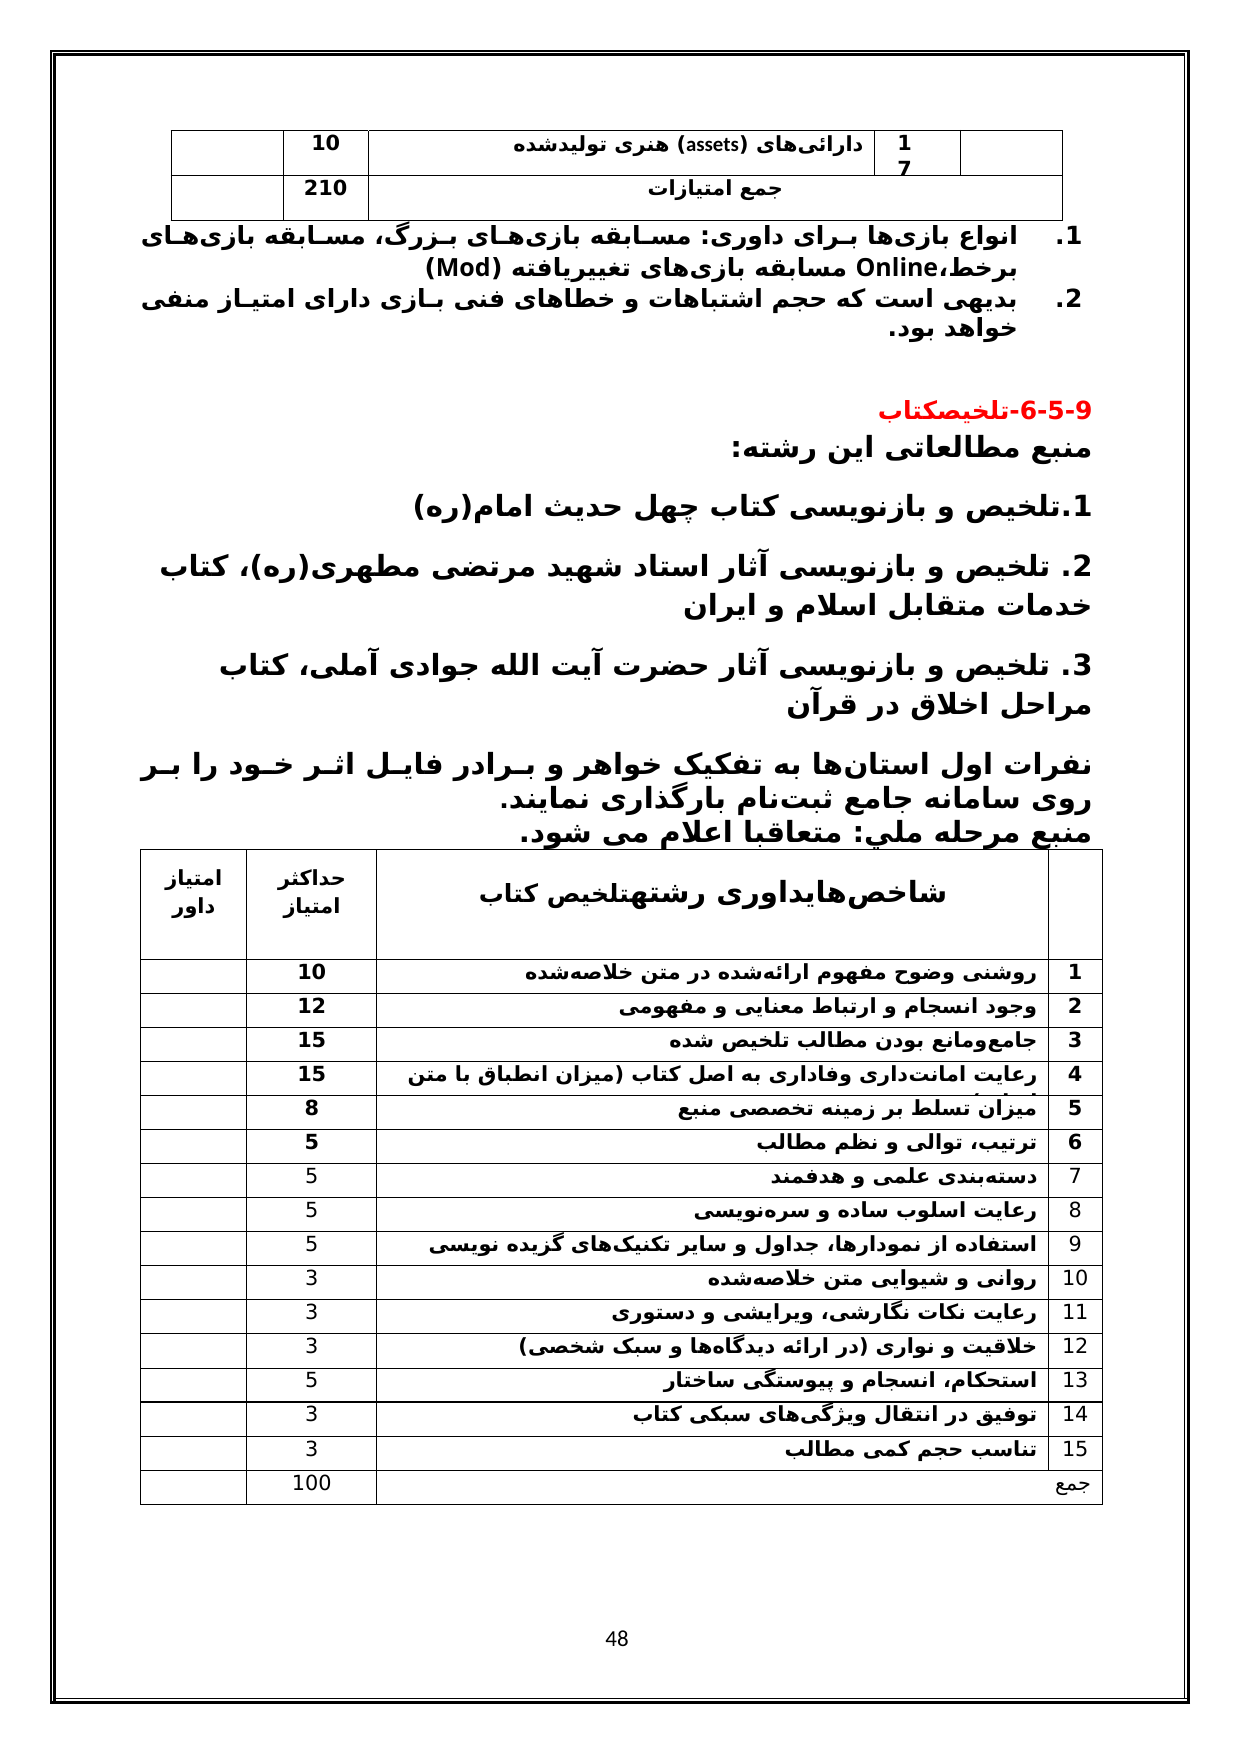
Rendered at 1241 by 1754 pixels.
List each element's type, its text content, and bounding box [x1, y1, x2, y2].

table_cell [141, 1164, 246, 1197]
table_cell [172, 131, 283, 175]
table_cell 8 [247, 1096, 376, 1129]
table_cell تناسب حجم کمی مطالب [377, 1437, 1048, 1469]
table_cell 4 [1049, 1062, 1102, 1095]
table_cell 3 [1049, 1028, 1102, 1061]
table_cell [141, 994, 246, 1027]
table_cell وجود انسجام و ارتباط معنایی و مفهومی [377, 994, 1048, 1027]
table_cell 210 [284, 176, 368, 220]
table_cell 12 [247, 994, 376, 1027]
table_cell [141, 1028, 246, 1061]
table_cell 7 [1049, 1164, 1102, 1197]
table_cell استحکام، انسجام و پیوستگی ساختار [377, 1369, 1048, 1401]
table_cell 2 [1049, 994, 1102, 1027]
table_cell روانی و شیوایی متن خلاصه‌شده [377, 1266, 1048, 1299]
table_cell جمع امتیازات [369, 176, 1062, 220]
table_cell 3 [247, 1266, 376, 1299]
table_cell 11 [1049, 1300, 1102, 1333]
table_cell جمع [377, 1471, 1102, 1504]
table_cell 5 [247, 1130, 376, 1163]
list انواع بازی‌ها برای داوری: مسابقه بازی‌های بزرگ، مسابقه بازی‌های برخط،Online مسابقه بازی‌های تغییریافته (Mod) [141, 221, 1055, 284]
table_cell دسته‌بندی علمی و هدفمند [377, 1164, 1048, 1197]
table_cell 3 [247, 1403, 376, 1436]
table_cell 5 [247, 1198, 376, 1231]
table_cell 3 [247, 1437, 376, 1469]
table_cell 5 [247, 1164, 376, 1197]
text 3. تلخیص و بازنویسی آثار حضرت آیت الله جوادی آملی، کتاب مراحل اخلاق در قرآن [141, 648, 1093, 721]
table_cell [141, 1437, 246, 1469]
table_cell خلاقیت و نواری (در ارائه دیدگاه‌ها و سبک شخصی) [377, 1334, 1048, 1367]
table_cell 5 [247, 1232, 376, 1265]
table_cell 14 [1049, 1403, 1102, 1436]
table_cell [141, 1232, 246, 1265]
table_header [1049, 850, 1102, 959]
table_cell [141, 1334, 246, 1367]
text 1.تلخیص و بازنویسی کتاب چهل حدیث امام(ره) [141, 490, 1093, 524]
table_cell 10 [247, 960, 376, 993]
table_header امتیاز داور [141, 850, 246, 959]
table_cell 3 [247, 1334, 376, 1367]
table_cell 9 [1049, 1232, 1102, 1265]
table_cell 1 [1049, 960, 1102, 993]
table_cell 17 [875, 131, 960, 175]
table_cell 15 [247, 1028, 376, 1061]
table_cell [141, 1198, 246, 1231]
text 2. تلخیص و بازنویسی آثار استاد شهید مرتضی مطهری(ره)، کتاب خدمات متقابل اسلام و ایران [141, 549, 1093, 622]
table_cell [141, 1266, 246, 1299]
table_cell [141, 1403, 246, 1436]
table_cell دارائی‌های (assets) هنری تولیدشده [369, 131, 874, 175]
table_cell روشنی وضوح مفهوم ارائه‌شده در متن خلاصه‌شده [377, 960, 1048, 993]
table_header حداکثر امتیاز [247, 850, 376, 959]
subtitle 6-5-9-تلخیصکتاب [141, 396, 1093, 426]
table_cell 15 [247, 1062, 376, 1095]
table_cell [141, 1369, 246, 1401]
text نفرات اول استان‌ها به تفکیک خواهر و برادر فایل اثر خود را بر روی سامانه جامع ثبت‌نام بارگذاری نمایند. [141, 747, 1093, 815]
table_cell 10 [1049, 1266, 1102, 1299]
table_cell جامع‌ومانع بودن مطالب تلخیص شده [377, 1028, 1048, 1061]
table_cell [141, 1096, 246, 1129]
table_cell 15 [1049, 1437, 1102, 1469]
table_cell رعایت نکات نگارشی، ویرایشی و دستوری [377, 1300, 1048, 1333]
table_cell 6 [1049, 1130, 1102, 1163]
table_cell میزان تسلط بر زمینه تخصصی منبع [377, 1096, 1048, 1129]
text منبع مرحله ملي: متعاقبا اعلام می شود. [141, 815, 1093, 849]
table_cell 5 [1049, 1096, 1102, 1129]
table_cell رعایت امانت‌داری وفاداری به اصل کتاب (میزان انطباق با متن اصلی) [377, 1062, 1048, 1095]
table_cell استفاده از نمودارها، جداول و سایر تکنیک‌های گزیده نویسی [377, 1232, 1048, 1265]
table_cell [172, 176, 283, 220]
table_cell 8 [1049, 1198, 1102, 1231]
list بدیهی است که حجم اشتباهات و خطاهای فنی بازی دارای امتیاز منفی خواهد بود. [141, 284, 1055, 342]
table_cell [141, 1471, 246, 1504]
table_cell [141, 1300, 246, 1333]
table_cell 100 [247, 1471, 376, 1504]
table_header شاخص‌هایداوری رشتهتلخیص کتاب [377, 850, 1048, 959]
table_cell 10 [284, 131, 368, 175]
table_cell [141, 960, 246, 993]
table_cell 5 [247, 1369, 376, 1401]
table_cell 3 [247, 1300, 376, 1333]
table_cell رعایت اسلوب ساده و سره‌نویسی [377, 1198, 1048, 1231]
table_cell توفیق در انتقال ویژگی‌های سبکی کتاب [377, 1403, 1048, 1436]
table_cell 12 [1049, 1334, 1102, 1367]
table_cell [141, 1062, 246, 1095]
table_cell [141, 1130, 246, 1163]
table_cell ترتیب، توالی و نظم مطالب [377, 1130, 1048, 1163]
table_cell 13 [1049, 1369, 1102, 1401]
text منبع مطالعاتی این رشته: [141, 430, 1093, 464]
